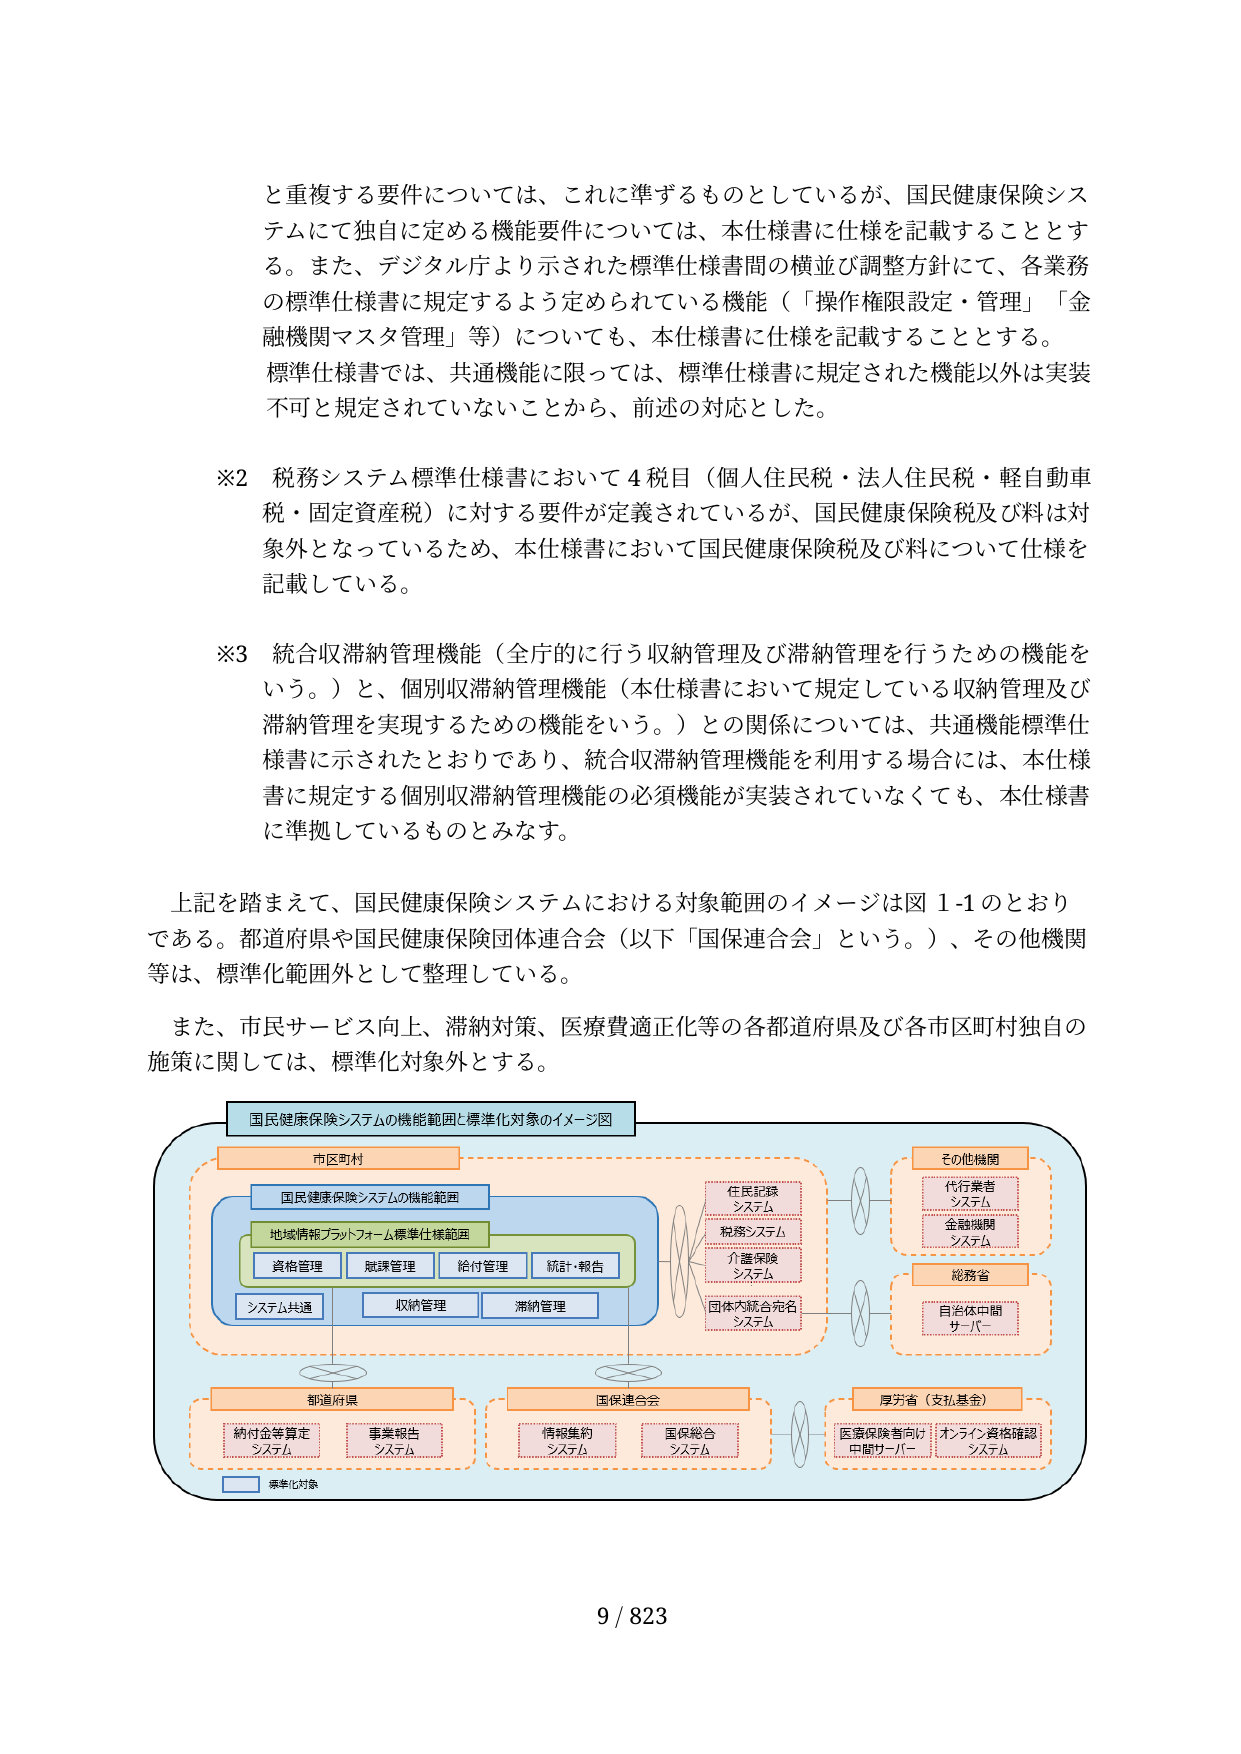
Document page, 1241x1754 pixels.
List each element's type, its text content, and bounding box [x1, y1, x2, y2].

text ※2 税務システム標準仕様書において4税目（個人住民税・法人住民税・軽自動車税・固定資産税）に対する要件が定義されているが、国民健康保険税及び料は対象外となっているため、本仕様書において国民健康保険税及び料について仕様を記載している。 [216, 459, 1092, 599]
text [216, 177, 1092, 352]
text 標準仕様書では、共通機能に限っては、標準仕様書に規定された機能以外は実装不可と規定されていないことから、前述の対応とした。 [266, 355, 1092, 423]
text 上記を踏まえて、国民健康保険システムにおける対象範囲のイメージは図 １-１のとおりである。都道府県や国民健康保険団体連合会（以下「国保連合会」という。）、その他機関等は、標準化範囲外として整理している。 [148, 885, 1092, 989]
picture [149, 1096, 1091, 1507]
text また、市民サービス向上、滞納対策、医療費適正化等の各都道府県及び各市区町村独自の施策に関しては、標準化対象外とする。 [148, 1009, 1092, 1077]
text ※3 統合収滞納管理機能（全庁的に行う収納管理及び滞納管理を行うための機能をいう。）と、個別収滞納管理機能（本仕様書において規定している収納管理及び滞納管理を実現するための機能をいう。）との関係については、共通機能標準仕様書に示されたとおりであり、統合収滞納管理機能を利用する場合には、本仕様書に規定する個別収滞納管理機能の必須機能が実装されていなくても、本仕様書に準拠しているものとみなす。 [216, 636, 1092, 846]
